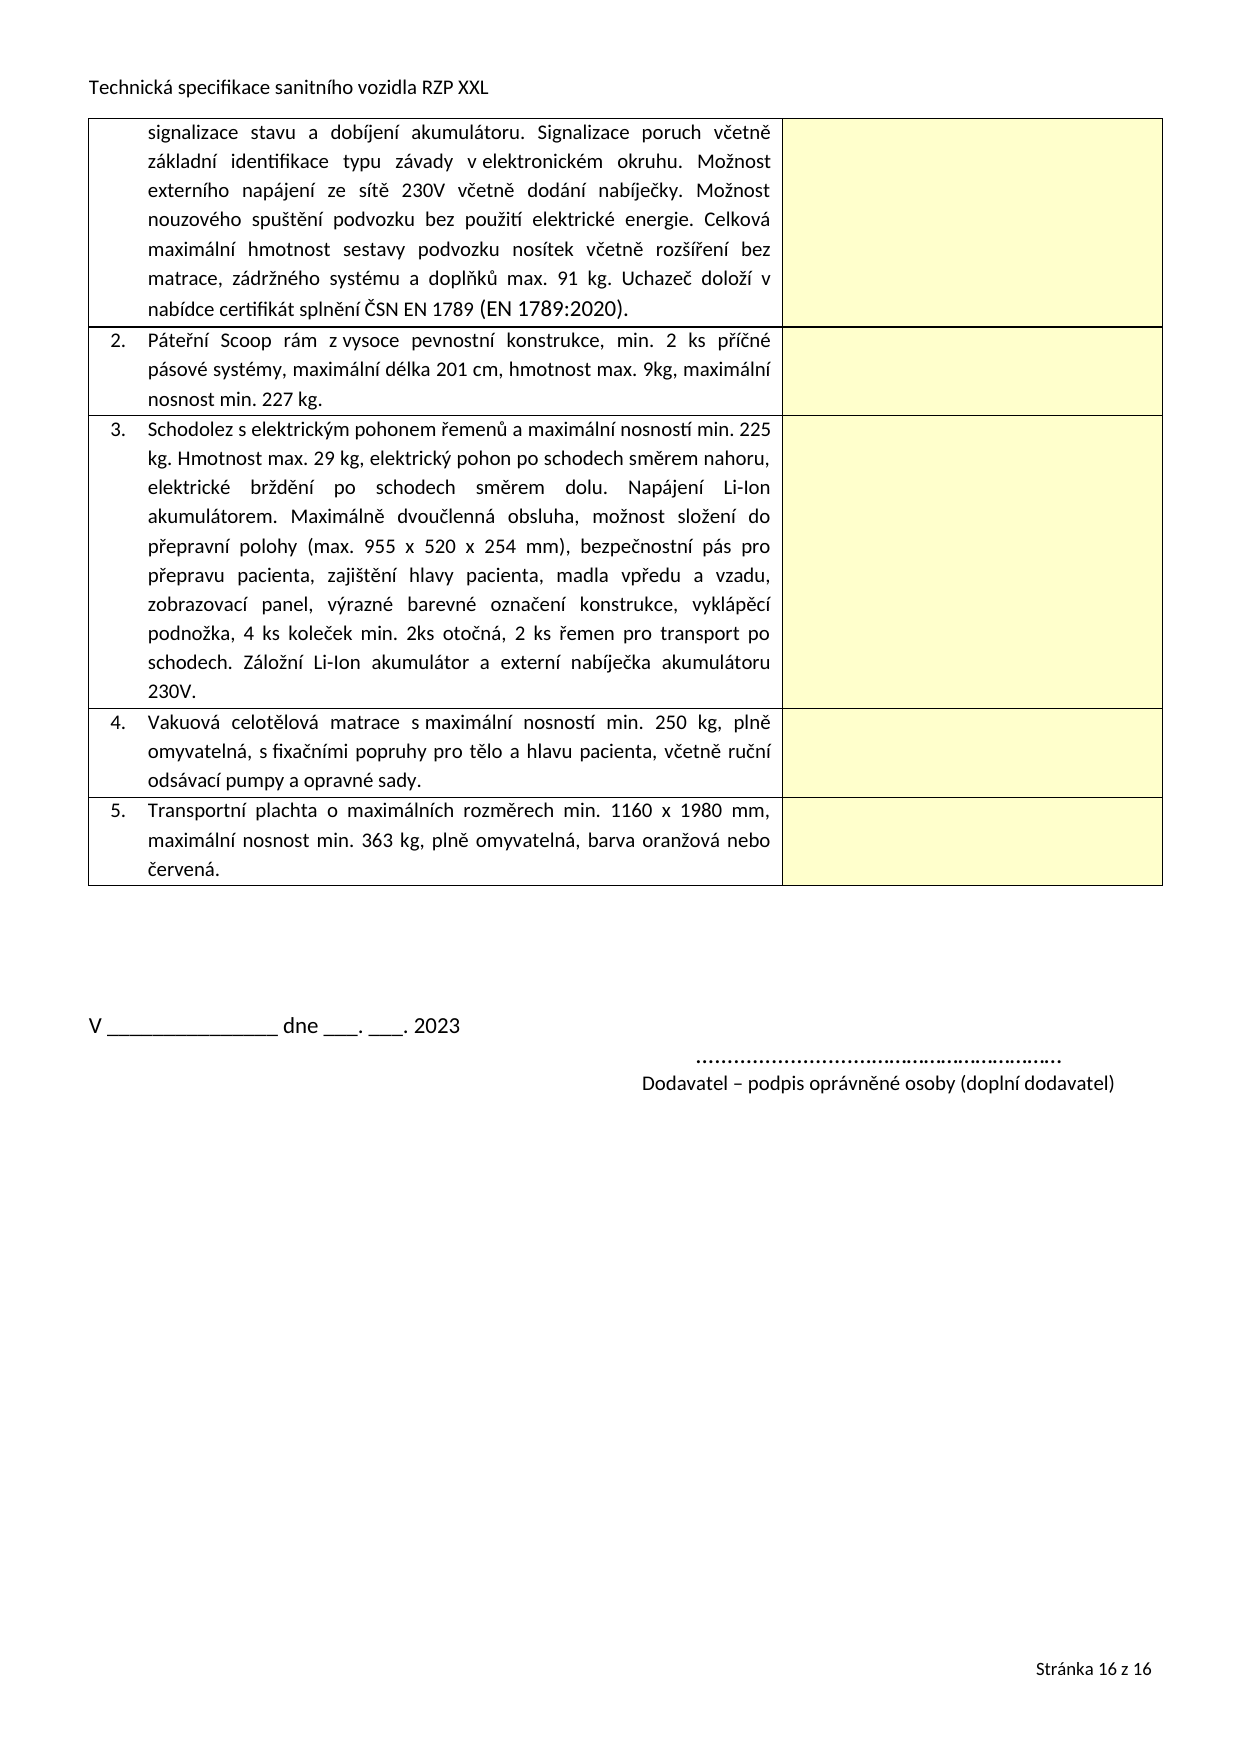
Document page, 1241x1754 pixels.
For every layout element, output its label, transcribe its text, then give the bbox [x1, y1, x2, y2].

text ............................…………………………… [606, 1039, 1152, 1070]
table_cell [783, 709, 1162, 797]
table_cell Vakuová celotělová matrace s maximální nosností min. 250 kg, plně omyvatelná, s fixačními popruhy pro tělo a hlavu pacienta, včetně ruční odsávací pumpy a opravné sady. [89, 709, 782, 797]
table_cell [783, 328, 1162, 415]
text Dodavatel – podpis oprávněné osoby (doplní dodavatel) [606, 1070, 1152, 1095]
table_cell Páteřní Scoop rám z vysoce pevnostní konstrukce, min. 2 ks příčné pásové systémy, maximální délka 201 cm, hmotnost max. 9kg, maximální nosnost min. 227 kg. [89, 328, 782, 415]
table_cell [783, 119, 1162, 326]
table_cell [783, 798, 1162, 885]
table_cell Transportní plachta o maximálních rozměrech min. 1160 x 1980 mm, maximální nosnost min. 363 kg, plně omyvatelná, barva oranžová nebo červená. [89, 798, 782, 885]
table_cell [783, 416, 1162, 708]
table_cell Schodolez s elektrickým pohonem řemenů a maximální nosností min. 225 kg. Hmotnost max. 29 kg, elektrický pohon po schodech směrem nahoru, elektrické brždění po schodech směrem dolu. Napájení Li-Ion akumulátorem. Maximálně dvoučlenná obsluha, možnost složení do přepravní polohy (max. 955 x 520 x 254 mm), bezpečnostní pás pro přepravu pacienta, zajištění hlavy pacienta, madla vpředu a vzadu, zobrazovací panel, výrazné barevné označení konstrukce, vyklápěcí podnožka, 4 ks koleček min. 2ks otočná, 2 ks řemen pro transport po schodech. Záložní Li-Ion akumulátor a externí nabíječka akumulátoru 230V. [89, 416, 782, 708]
text V _______________ dne ___. ___. 2023 [89, 1011, 1152, 1039]
